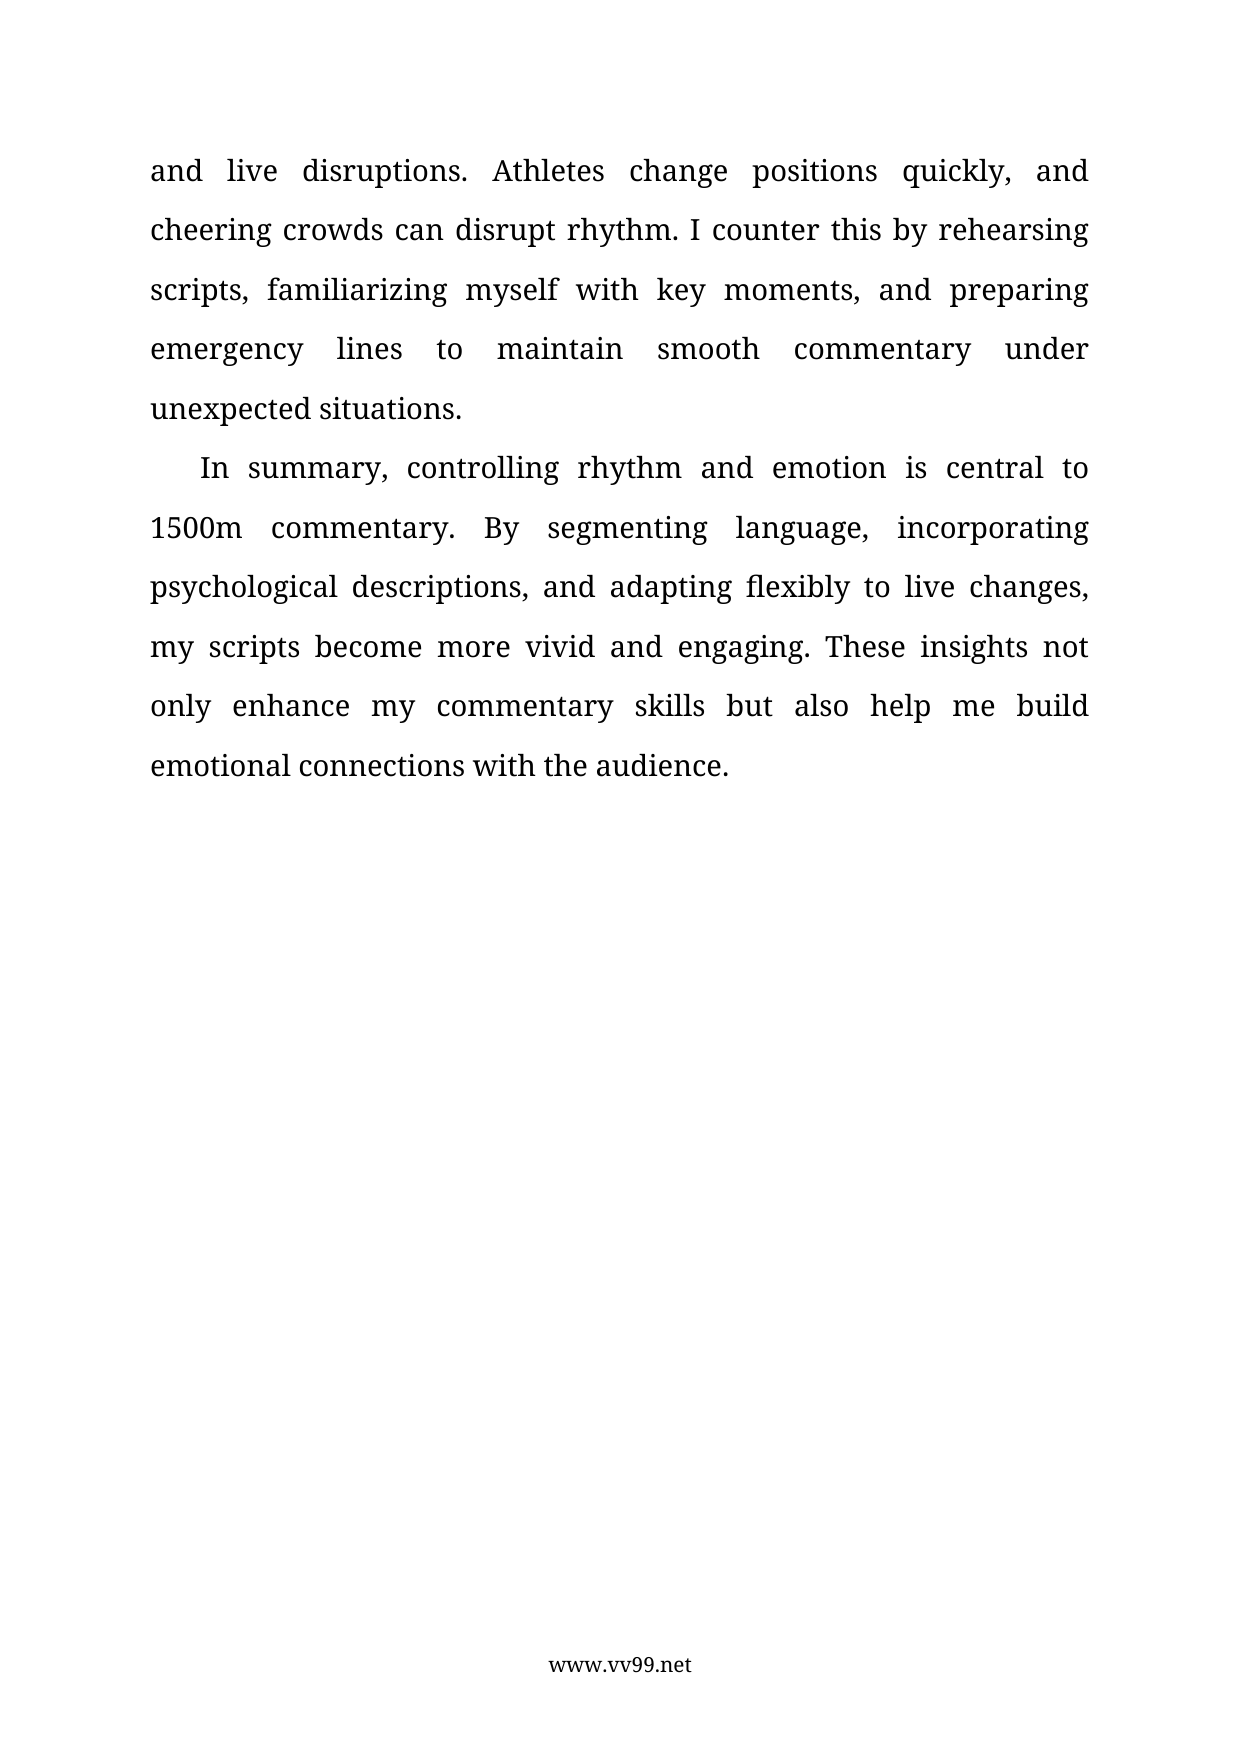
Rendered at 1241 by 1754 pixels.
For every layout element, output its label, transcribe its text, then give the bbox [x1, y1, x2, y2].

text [150, 150, 1090, 428]
text In summary, controlling rhythm and emotion is central to 1500m commentary. By segmenting language, incorporating psychological descriptions, and adapting flexibly to live changes, my scripts become more vivid and engaging. These insights not only enhance my commentary skills but also help me build emotional connections with the audience. [150, 447, 1090, 784]
